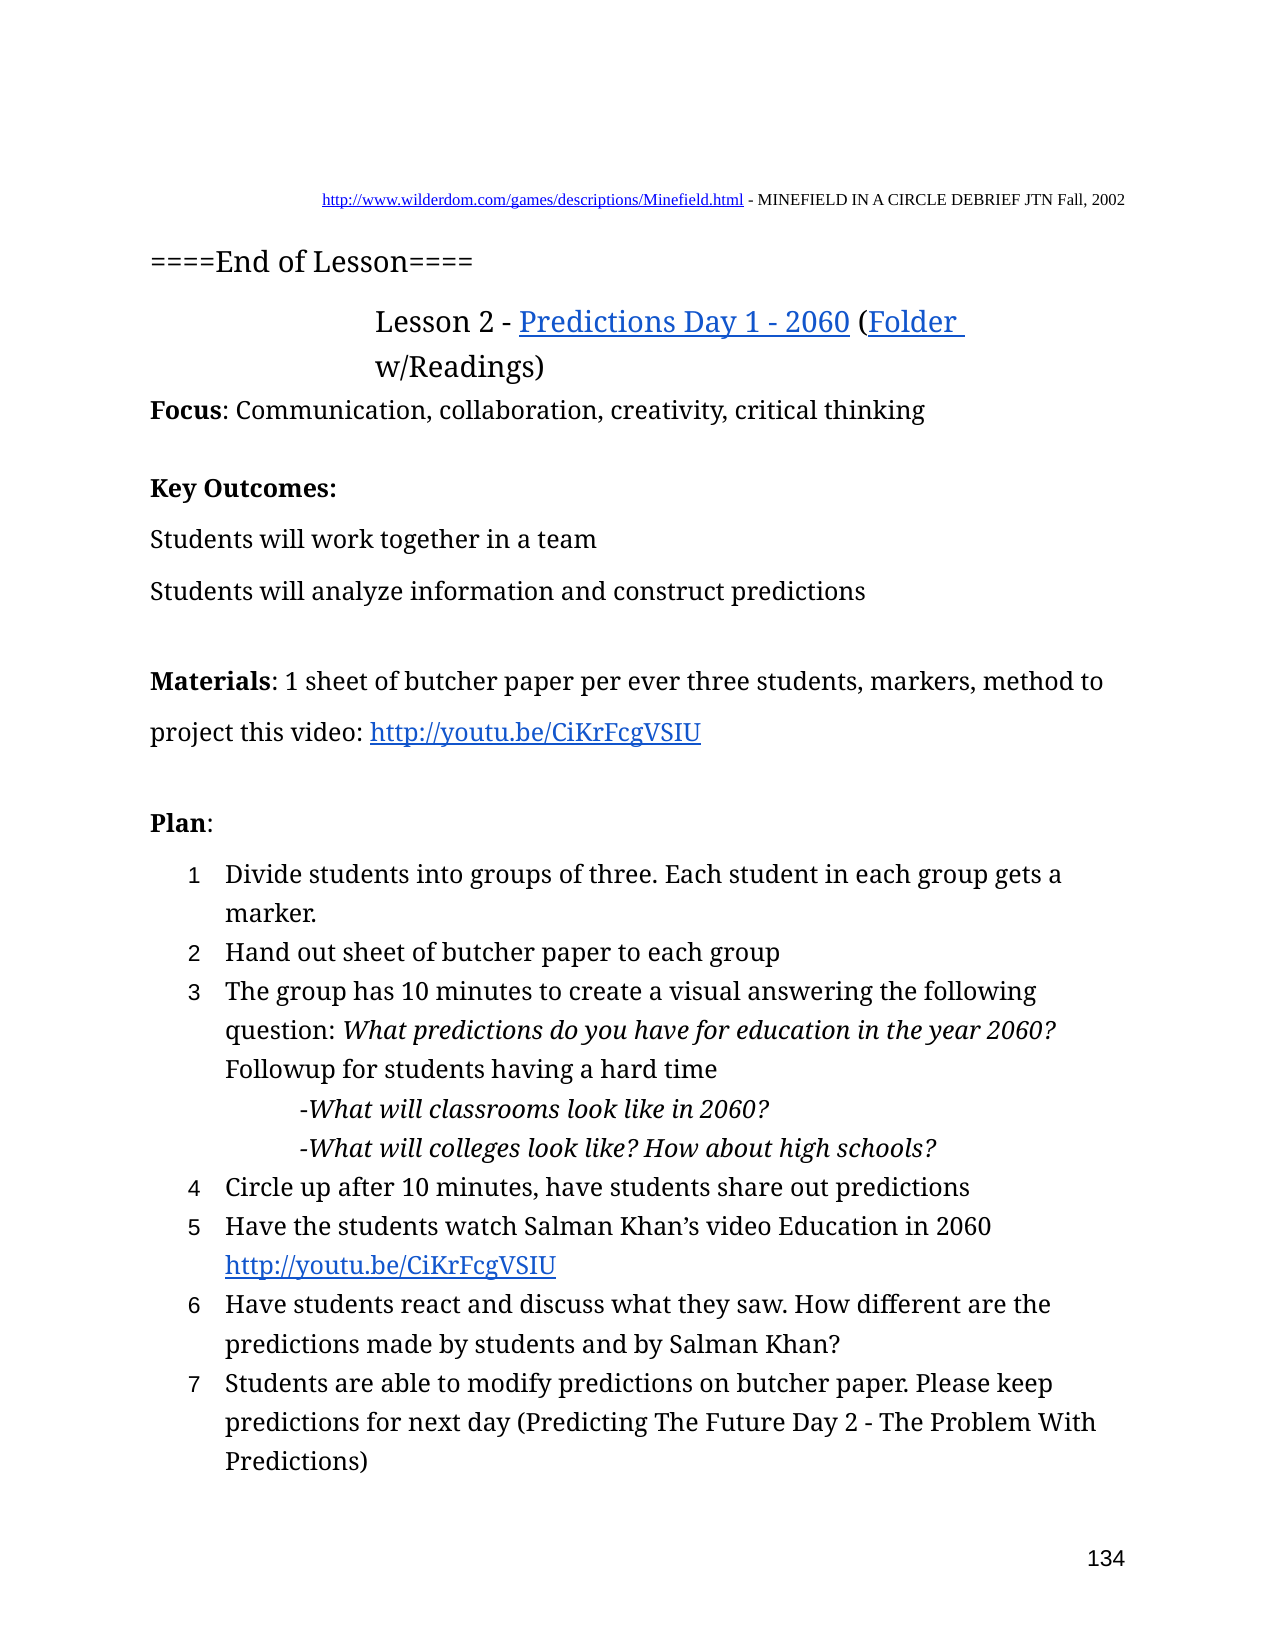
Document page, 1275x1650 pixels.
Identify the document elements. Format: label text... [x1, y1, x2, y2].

list The group has 10 minutes to create a visual answering the following question: What predictions do you have for education in the year 2060? Followup for students having a hard time -What will classrooms look like in 2060? -What will colleges look like? How about high schools? [188, 974, 1125, 1164]
text Key Outcomes: [150, 471, 1125, 505]
list Have the students watch Salman Khan’s video Education in 2060 http://youtu.be/CiKrFcgVSIU [188, 1209, 1125, 1282]
text Plan: [150, 805, 1125, 839]
text Lesson 2 - Predictions Day 1 - 2060 (Folder w/Readings) [375, 301, 1125, 386]
list Have students react and discuss what they saw. How different are the predictions made by students and by Salman Khan? [188, 1287, 1125, 1360]
list Divide students into groups of three. Each student in each group gets a marker. [188, 856, 1125, 929]
list Hand out sheet of butcher paper to each group [188, 934, 1125, 969]
text Students will analyze information and construct predictions [150, 573, 1125, 607]
text ====End of Lesson==== [150, 242, 1125, 281]
text Focus: Communication, collaboration, creativity, critical thinking [150, 392, 1125, 426]
list Circle up after 10 minutes, have students share out predictions [188, 1169, 1125, 1204]
list Students are able to modify predictions on butcher paper. Please keep predictions for next day (Predicting The Future Day 2 - The Problem With Predictions) [188, 1365, 1125, 1478]
text Students will work together in a team [150, 522, 1125, 556]
text http://www.wilderdom.com/games/descriptions/Minefield.html - MINEFIELD IN A CIRCLE DEBRIEF JTN Fall, 2002 [150, 189, 1125, 209]
text Materials: 1 sheet of butcher paper per ever three students, markers, method to project this video: http://youtu.be/CiKrFcgVSIU [150, 664, 1125, 749]
